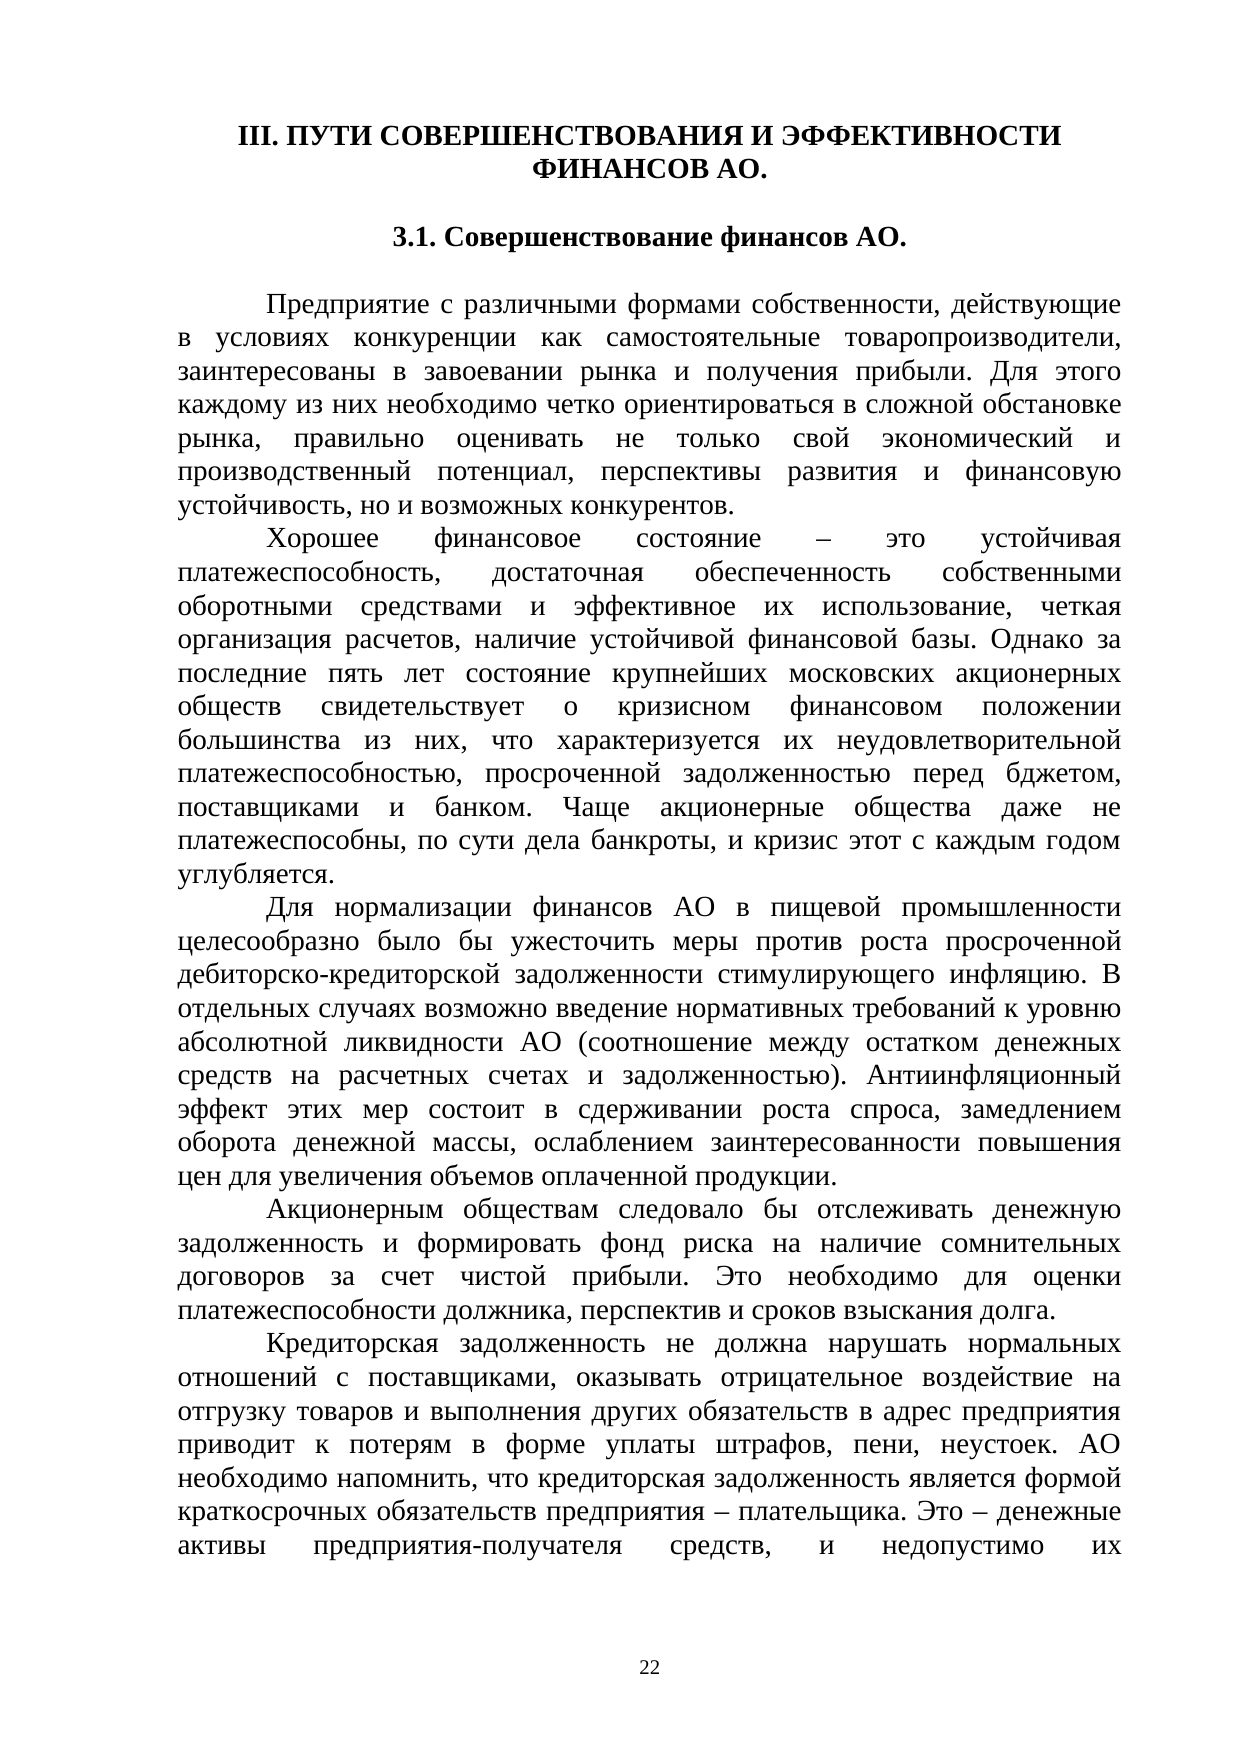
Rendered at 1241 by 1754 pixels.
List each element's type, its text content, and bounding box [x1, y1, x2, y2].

text Для нормализации финансов АО в пищевой промышленности целесообразно было бы ужесточить меры против роста просроченной дебиторско-кредиторской задолженности стимулирующего инфляцию. В отдельных случаях возможно введение нормативных требований к уровню абсолютной ликвидности АО (соотношение между остатком денежных средств на расчетных счетах и задолженностью). Антиинфляционный эффект этих мер состоит в сдерживании роста спроса, замедлением оборота денежной массы, ослаблением заинтересованности повышения цен для увеличения объемов оплаченной продукции. [177, 889, 1122, 1191]
text Акционерным обществам следовало бы отслеживать денежную задолженность и формировать фонд риска на наличие сомнительных договоров за счет чистой прибыли. Это необходимо для оценки платежеспособности должника, перспектив и сроков взыскания долга. [177, 1191, 1122, 1326]
text 3.1. Совершенствование финансов АО. [177, 219, 1122, 252]
text Хорошее финансовое состояние – это устойчивая платежеспособность, достаточная обеспеченность собственными оборотными средствами и эффективное их использование, четкая организация расчетов, наличие устойчивой финансовой базы. Однако за последние пять лет состояние крупнейших московских акционерных обществ свидетельствует о кризисном финансовом положении большинства из них, что характеризуется их неудовлетворительной платежеспособностью, просроченной задолженностью перед бджетом, поставщиками и банком. Чаще акционерные общества даже не платежеспособны, по сути дела банкроты, и кризис этот с каждым годом углубляется. [177, 521, 1122, 889]
text Предприятие с различными формами собственности, действующие в условиях конкуренции как самостоятельные товаропроизводители, заинтересованы в завоевании рынка и получения прибыли. Для этого каждому из них необходимо четко ориентироваться в сложной обстановке рынка, правильно оценивать не только свой экономический и производственный потенциал, перспективы развития и финансовую устойчивость, но и возможных конкурентов. [177, 286, 1122, 521]
text III. ПУТИ СОВЕРШЕНСТВОВАНИЯ И ЭФФЕКТИВНОСТИ ФИНАНСОВ АО. [177, 118, 1122, 185]
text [177, 1326, 1122, 1560]
